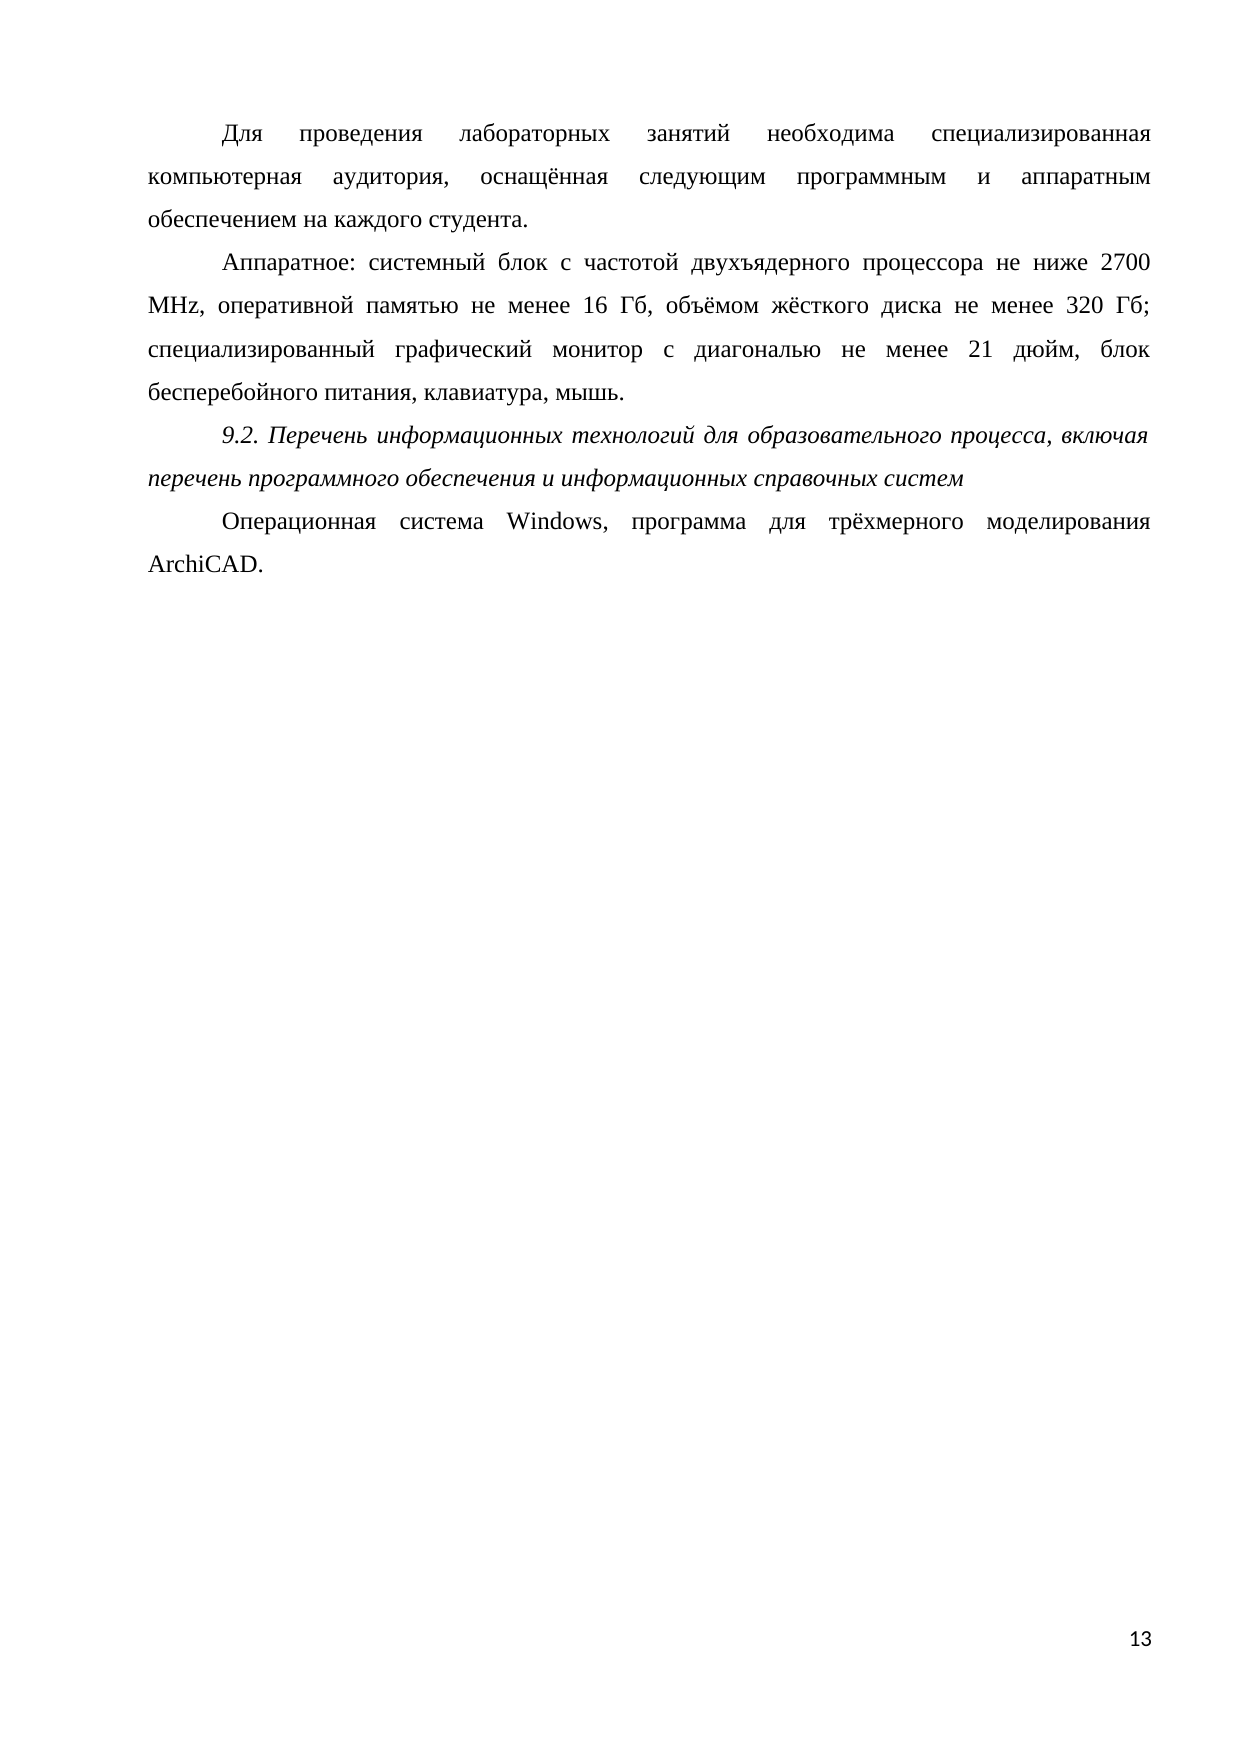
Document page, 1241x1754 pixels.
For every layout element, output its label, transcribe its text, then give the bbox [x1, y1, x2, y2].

text Аппаратное: системный блок с частотой двухъядерного процессора не ниже 2700 MHz, оперативной памятью не менее 16 Гб, объёмом жёсткого диска не менее 320 Гб; специализированный графический монитор с диагональю не менее 21 дюйм, блок бесперебойного питания, клавиатура, мышь. [148, 247, 1152, 406]
text Операционная система Windows, программа для трёхмерного моделирования ArchiCAD. [148, 506, 1152, 578]
text 9.2. Перечень информационных технологий для образовательного процесса, включая перечень программного обеспечения и информационных справочных систем [148, 420, 1152, 492]
text Для проведения лабораторных занятий необходима специализированная компьютерная аудитория, оснащённая следующим программным и аппаратным обеспечением на каждого студента. [148, 118, 1152, 233]
